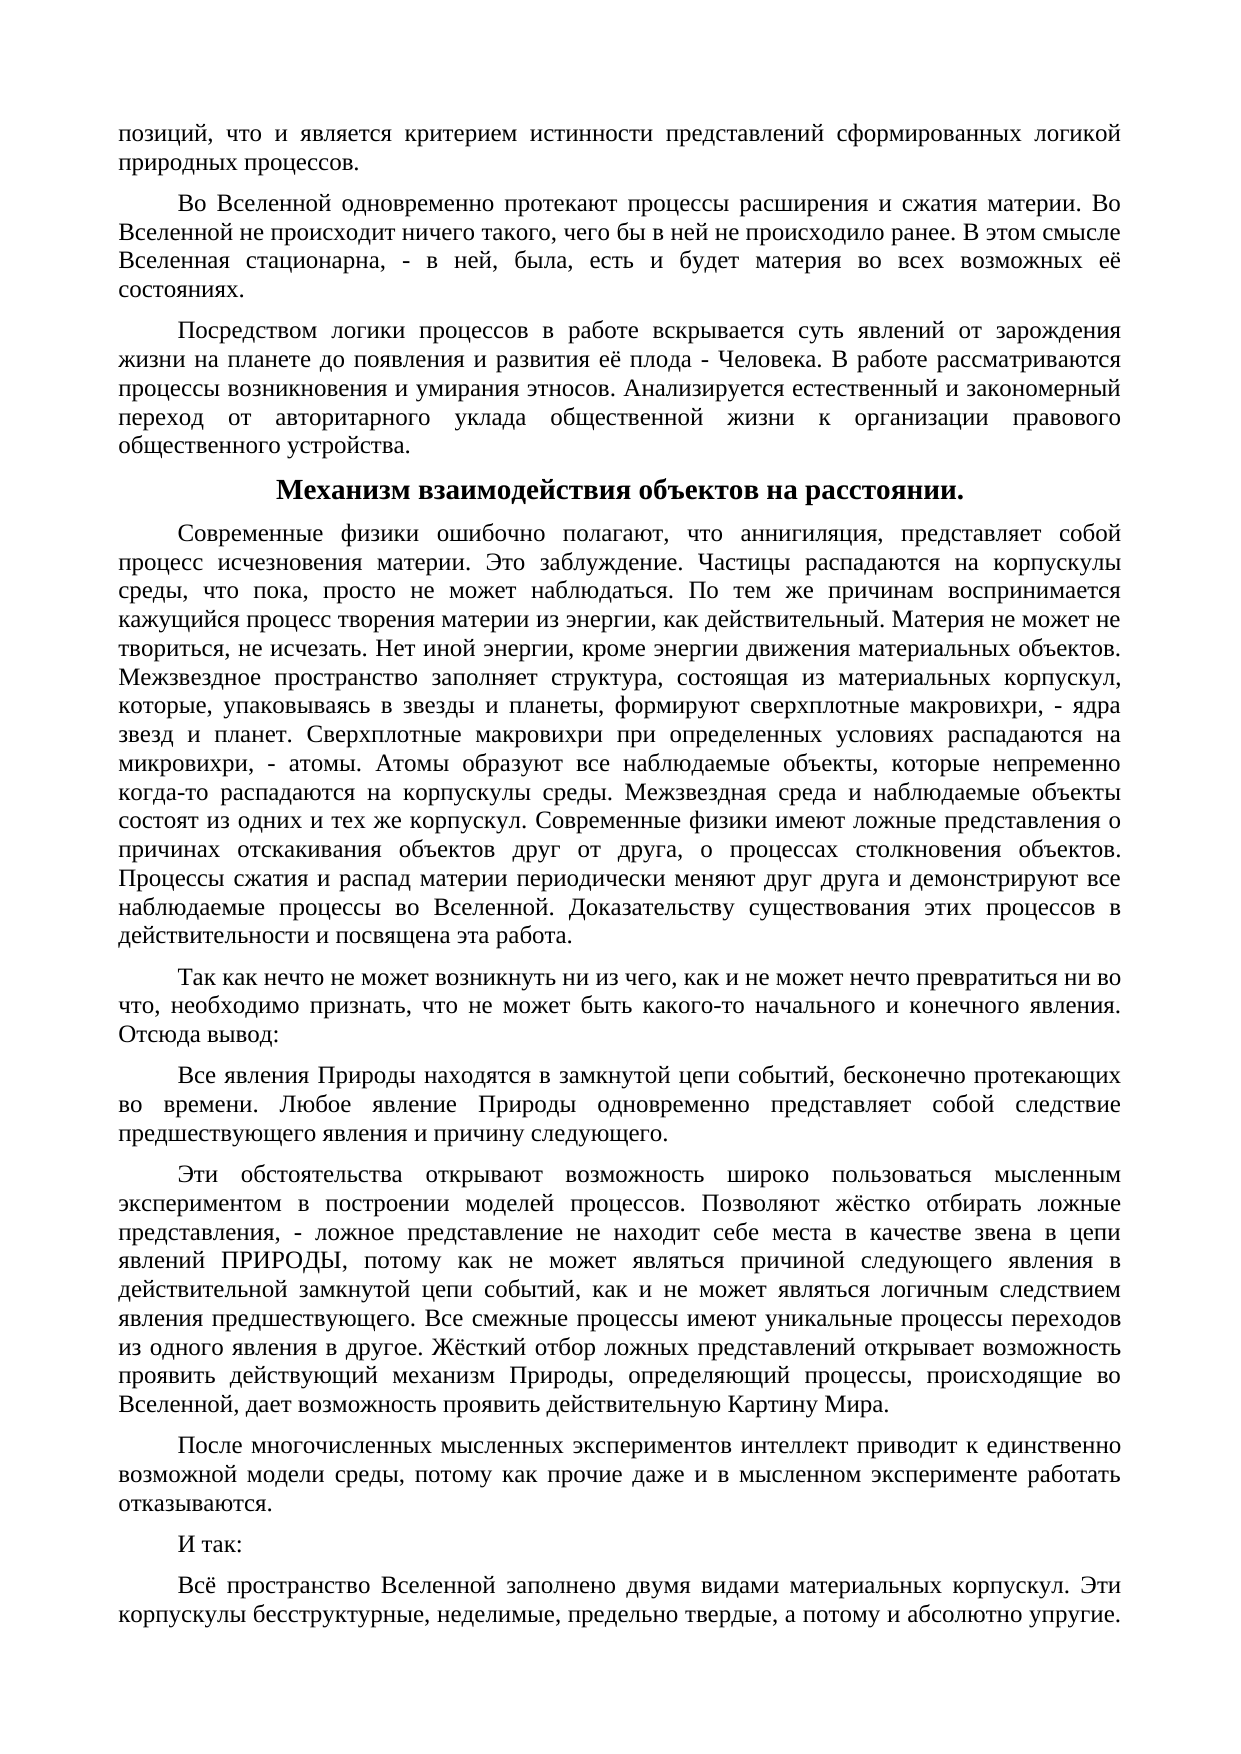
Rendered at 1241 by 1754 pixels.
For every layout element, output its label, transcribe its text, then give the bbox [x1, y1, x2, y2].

text Все явления Природы находятся в замкнутой цепи событий, бесконечно протекающих во времени. Любое явление Природы одновременно представляет собой следствие предшествующего явления и причину следующего. [118, 1060, 1122, 1147]
text Во Вселенной одновременно протекают процессы расширения и сжатия материи. Во Вселенной не происходит ничего такого, чего бы в ней не происходило ранее. В этом смысле Вселенная стационарна, - в ней, была, есть и будет материя во всех возможных её состояниях. [118, 188, 1122, 303]
text Современные физики ошибочно полагают, что аннигиляция, представляет собой процесс исчезновения материи. Это заблуждение. Частицы распадаются на корпускулы среды, что пока, просто не может наблюдаться. По тем же причинам воспринимается кажущийся процесс творения материи из энергии, как действительный. Материя не может не твориться, не исчезать. Нет иной энергии, кроме энергии движения материальных объектов. Межзвездное пространство заполняет структура, состоящая из материальных корпускул, которые, упаковываясь в звезды и планеты, формируют сверхплотные макровихри, - ядра звезд и планет. Сверхплотные макровихри при определенных условиях распадаются на микровихри, - атомы. Атомы образуют все наблюдаемые объекты, которые непременно когда-то распадаются на корпускулы среды. Межзвездная среда и наблюдаемые объекты состоят из одних и тех же корпускул. Современные физики имеют ложные представления о причинах отскакивания объектов друг от друга, о процессах столкновения объектов. Процессы сжатия и распад материи периодически меняют друг друга и демонстрируют все наблюдаемые процессы во Вселенной. Доказательству существования этих процессов в действительности и посвящена эта работа. [118, 518, 1122, 949]
text И так: [118, 1529, 1122, 1558]
text Эти обстоятельства открывают возможность широко пользоваться мысленным экспериментом в построении моделей процессов. Позволяют жёстко отбирать ложные представления, - ложное представление не находит себе места в качестве звена в цепи явлений ПРИРОДЫ, потому как не может являться причиной следующего явления в действительной замкнутой цепи событий, как и не может являться логичным следствием явления предшествующего. Все смежные процессы имеют уникальные процессы переходов из одного явления в другое. Жёсткий отбор ложных представлений открывает возможность проявить действующий механизм Природы, определяющий процессы, происходящие во Вселенной, дает возможность проявить действительную Картину Мира. [118, 1159, 1122, 1418]
text Посредством логики процессов в работе вскрывается суть явлений от зарождения жизни на планете до появления и развития её плода - Человека. В работе рассматриваются процессы возникновения и умирания этносов. Анализируется естественный и закономерный переход от авторитарного уклада общественной жизни к организации правового общественного устройства. [118, 316, 1122, 459]
text После многочисленных мысленных экспериментов интеллект приводит к единственно возможной модели среды, потому как прочие даже и в мысленном эксперименте работать отказываются. [118, 1430, 1122, 1517]
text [118, 1570, 1122, 1628]
text Механизм взаимодействия объектов на расстоянии. [118, 472, 1122, 505]
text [118, 118, 1122, 176]
text Так как нечто не может возникнуть ни из чего, как и не может нечто превратиться ни во что, необходимо признать, что не может быть какого-то начального и конечного явления. Отсюда вывод: [118, 962, 1122, 1048]
